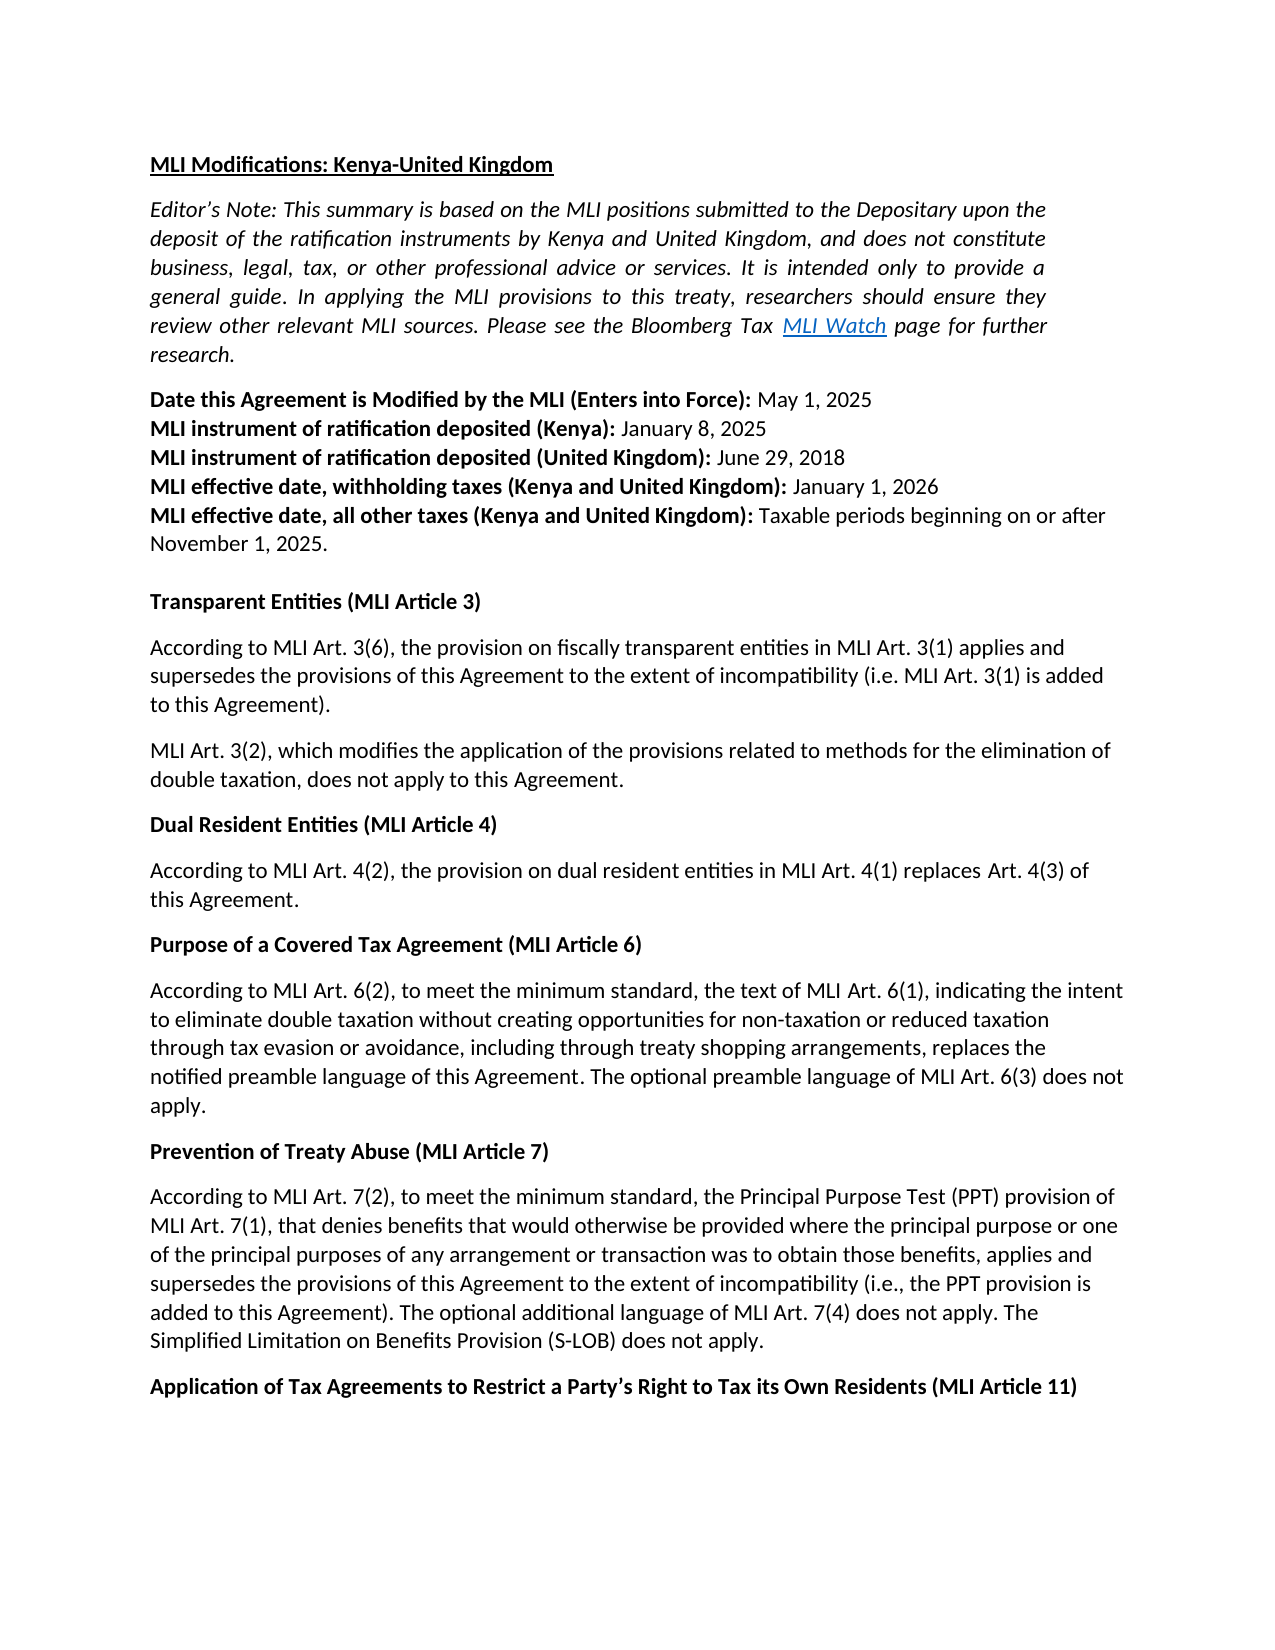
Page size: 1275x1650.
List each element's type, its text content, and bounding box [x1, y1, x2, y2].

text Purpose of a Covered Tax Agreement (MLI Article 6) [150, 930, 1125, 958]
text According to MLI Art. 7(2), to meet the minimum standard, the Principal Purpose Test (PPT) provision of MLI Art. 7(1), that denies benefits that would otherwise be provided where the principal purpose or one of the principal purposes of any arrangement or transaction was to obtain those benefits, applies and supersedes the provisions of this Agreement to the extent of incompatibility (i.e., the PPT provision is added to this Agreement). The optional additional language of MLI Art. 7(4) does not apply. The Simplified Limitation on Benefits Provision (S-LOB) does not apply. [150, 1182, 1125, 1354]
text Date this Agreement is Modified by the MLI (Enters into Force): May 1, 2025 [150, 385, 1125, 413]
text Prevention of Treaty Abuse (MLI Article 7) [150, 1137, 1125, 1165]
text MLI instrument of ratification deposited (United Kingdom): June 29, 2018 [150, 443, 1125, 471]
text According to MLI Art. 6(2), to meet the minimum standard, the text of MLI Art. 6(1), indicating the intent to eliminate double taxation without creating opportunities for non-taxation or reduced taxation through tax evasion or avoidance, including through treaty shopping arrangements, replaces the notified preamble language of this Agreement. The optional preamble language of MLI Art. 6(3) does not apply. [150, 976, 1125, 1119]
text MLI Modifications: Kenya-United Kingdom [150, 150, 1125, 178]
text Transparent Entities (MLI Article 3) [150, 587, 1125, 615]
text Dual Resident Entities (MLI Article 4) [150, 810, 1125, 838]
text MLI effective date, all other taxes (Kenya and United Kingdom): Taxable periods beginning on or after November 1, 2025. [150, 501, 1125, 558]
text MLI instrument of ratification deposited (Kenya): January 8, 2025 [150, 414, 1125, 442]
text According to MLI Art. 4(2), the provision on dual resident entities in MLI Art. 4(1) replaces Art. 4(3) of this Agreement. [150, 856, 1125, 913]
text MLI effective date, withholding taxes (Kenya and United Kingdom): January 1, 2026 [150, 472, 1125, 500]
text Editor’s Note: This summary is based on the MLI positions submitted to the Depositary upon the deposit of the ratification instruments by Kenya and United Kingdom, and does not constitute business, legal, tax, or other professional advice or services. It is intended only to provide a general guide. In applying the MLI provisions to this treaty, researchers should ensure they review other relevant MLI sources. Please see the Bloomberg Tax MLI Watch page for further research. [150, 196, 1050, 368]
text According to MLI Art. 3(6), the provision on fiscally transparent entities in MLI Art. 3(1) applies and supersedes the provisions of this Agreement to the extent of incompatibility (i.e. MLI Art. 3(1) is added to this Agreement). [150, 633, 1125, 718]
text MLI Art. 3(2), which modifies the application of the provisions related to methods for the elimination of double taxation, does not apply to this Agreement. [150, 736, 1125, 793]
text Application of Tax Agreements to Restrict a Party’s Right to Tax its Own Residents (MLI Article 11) [150, 1372, 1125, 1400]
